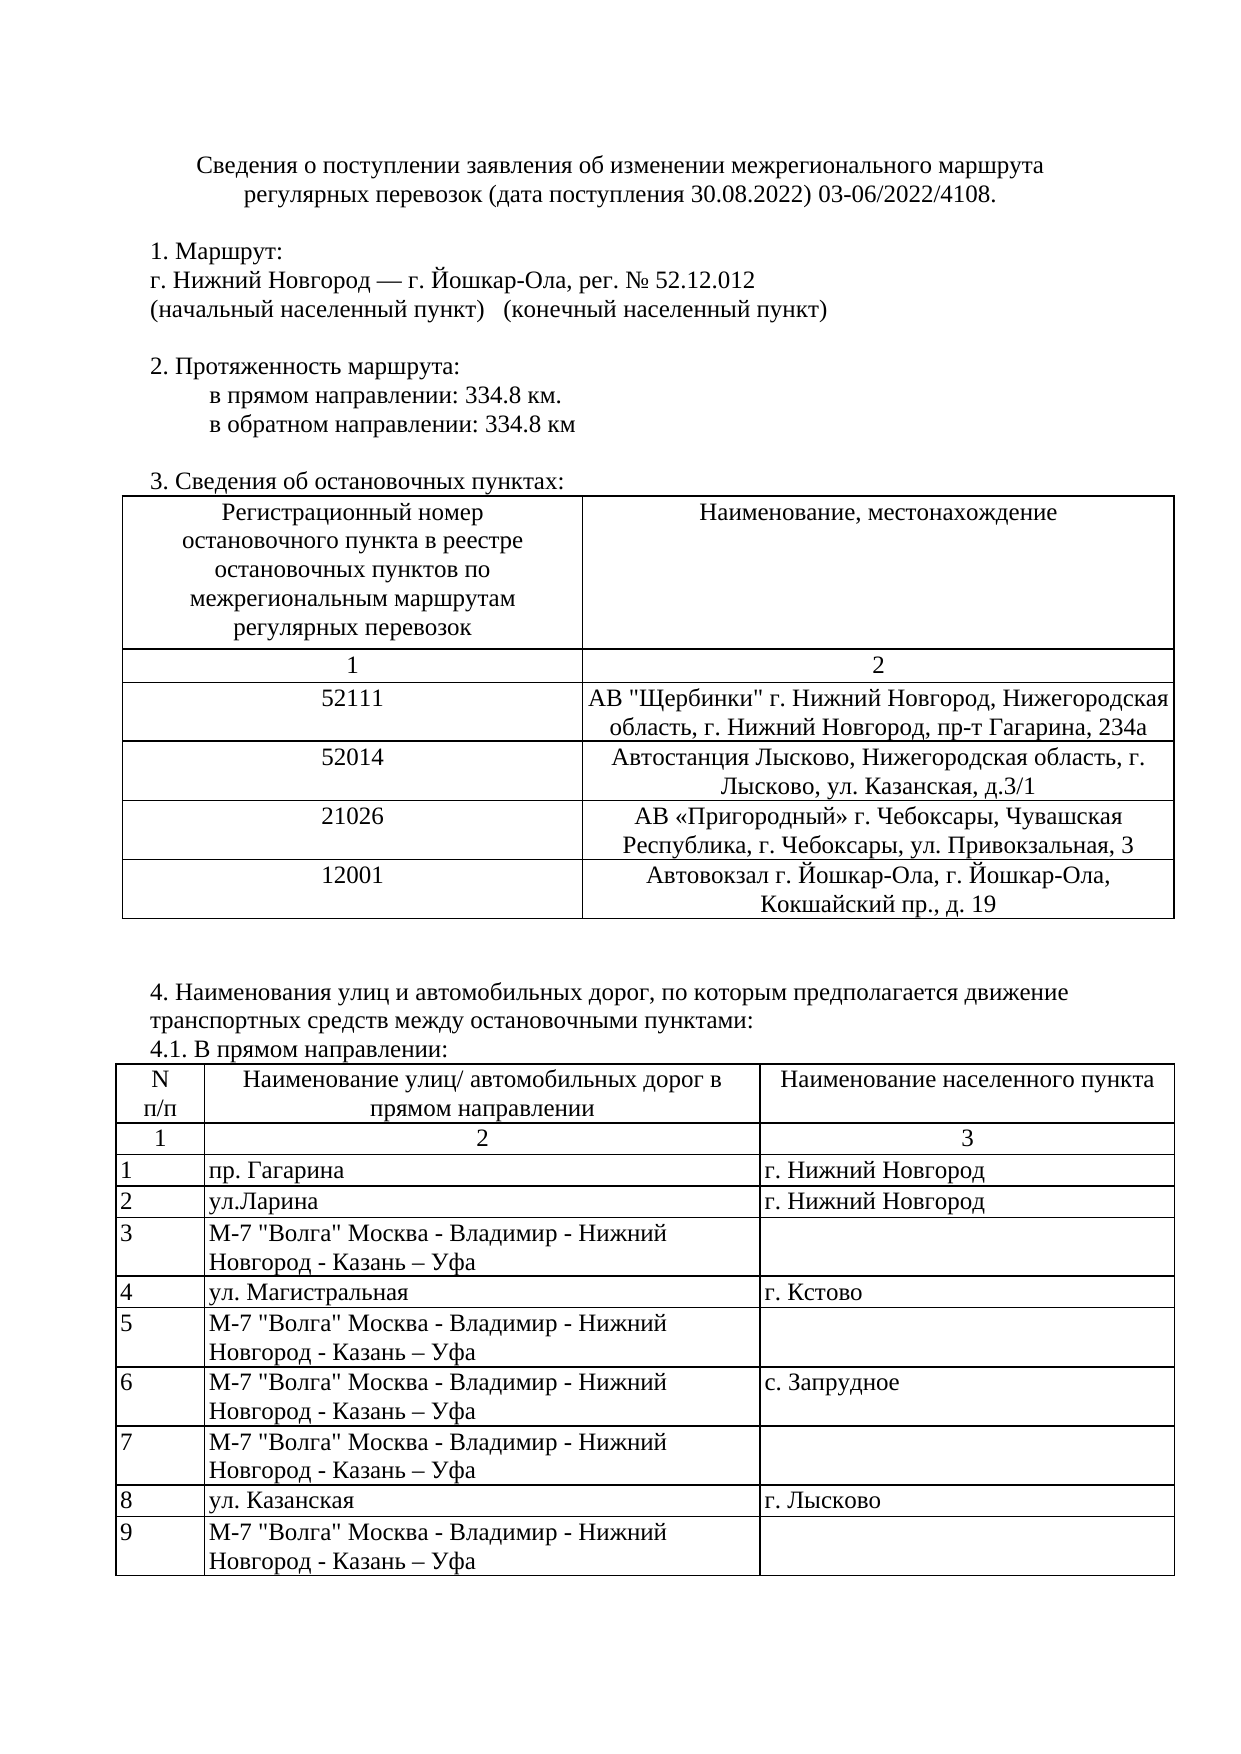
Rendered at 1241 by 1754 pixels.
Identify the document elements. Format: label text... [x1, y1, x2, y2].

table_cell АВ «Пригородный» г. Чебоксары, Чувашская Республика, г. Чебоксары, ул. Привокзальная, 3 [583, 801, 1173, 858]
table_cell г. Нижний Новгород [761, 1187, 1174, 1216]
table_cell 8 [117, 1486, 204, 1516]
table_header Регистрационный номер остановочного пункта в реестре остановочных пунктов по межрегиональным маршрутам регулярных перевозок [123, 497, 582, 648]
text 3. Сведения об остановочных пунктах: [150, 466, 1090, 495]
text Сведения о поступлении заявления об изменении межрегионального маршрута регулярных перевозок (дата поступления 30.08.2022) 03-06/2022/4108. [150, 150, 1090, 207]
table_header N п/п [117, 1065, 204, 1122]
table_header Наименование, местонахождение [583, 497, 1173, 648]
table_cell [761, 1517, 1174, 1574]
table_cell 2 [205, 1124, 759, 1153]
text г. Нижний Новгород — г. Йошкар-Ола, рег. № 52.12.012 [150, 265, 1090, 294]
table_cell 5 [117, 1308, 204, 1366]
table_cell г. Нижний Новгород [761, 1155, 1174, 1185]
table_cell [205, 1517, 759, 1574]
table_cell 3 [117, 1218, 204, 1275]
table_cell [761, 1308, 1174, 1366]
table_cell М-7 "Волга" Москва - Владимир - Нижний Новгород - Казань – Уфа [205, 1308, 759, 1366]
table_cell ул.Ларина [205, 1187, 759, 1216]
table_cell 3 [761, 1124, 1174, 1153]
text 4. Наименования улиц и автомобильных дорог, по которым предполагается движение транспортных средств между остановочными пунктами: [150, 977, 1090, 1034]
table_cell 2 [117, 1187, 204, 1216]
table_cell 1 [123, 650, 582, 681]
table_cell 21026 [123, 801, 582, 858]
table_cell 7 [117, 1427, 204, 1484]
table_cell г. Кстово [761, 1277, 1174, 1307]
table_cell [761, 1218, 1174, 1275]
text 4.1. В прямом направлении: [150, 1034, 1090, 1063]
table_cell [205, 1427, 759, 1484]
table_cell [761, 1427, 1174, 1484]
text 2. Протяженность маршрута: [150, 351, 1090, 380]
table_cell 2 [583, 650, 1173, 681]
table_cell 6 [117, 1368, 204, 1425]
table_cell Автовокзал г. Йошкар-Ола, г. Йошкар-Ола, Кокшайский пр., д. 19 [583, 860, 1173, 918]
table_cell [205, 1368, 759, 1425]
table_cell 9 [117, 1517, 204, 1574]
table_cell 52111 [123, 683, 582, 740]
table_cell ул. Казанская [205, 1486, 759, 1516]
table_cell 52014 [123, 742, 582, 799]
table_cell 4 [117, 1277, 204, 1307]
table_cell 12001 [123, 860, 582, 918]
table_cell пр. Гагарина [205, 1155, 759, 1185]
table_cell 1 [117, 1155, 204, 1185]
table_cell ул. Магистральная [205, 1277, 759, 1307]
table_header Наименование улиц/ автомобильных дорог в прямом направлении [205, 1065, 759, 1122]
table_cell Автостанция Лысково, Нижегородская область, г. Лысково, ул. Казанская, д.3/1 [583, 742, 1173, 799]
text 1. Маршрут: [150, 236, 1090, 265]
table_cell 1 [117, 1124, 204, 1153]
table_header Наименование населенного пункта [761, 1065, 1174, 1122]
table_cell М-7 "Волга" Москва - Владимир - Нижний Новгород - Казань – Уфа [205, 1218, 759, 1275]
text (начальный населенный пункт) (конечный населенный пункт) [150, 294, 1090, 322]
text в обратном направлении: 334.8 км [150, 409, 1090, 437]
table_cell АВ "Щербинки" г. Нижний Новгород, Нижегородская область, г. Нижний Новгород, пр-т Гагарина, 234а [583, 683, 1173, 740]
text в прямом направлении: 334.8 км. [150, 380, 1090, 409]
table_cell г. Лысково [761, 1486, 1174, 1516]
table_cell с. Запрудное [761, 1368, 1174, 1425]
